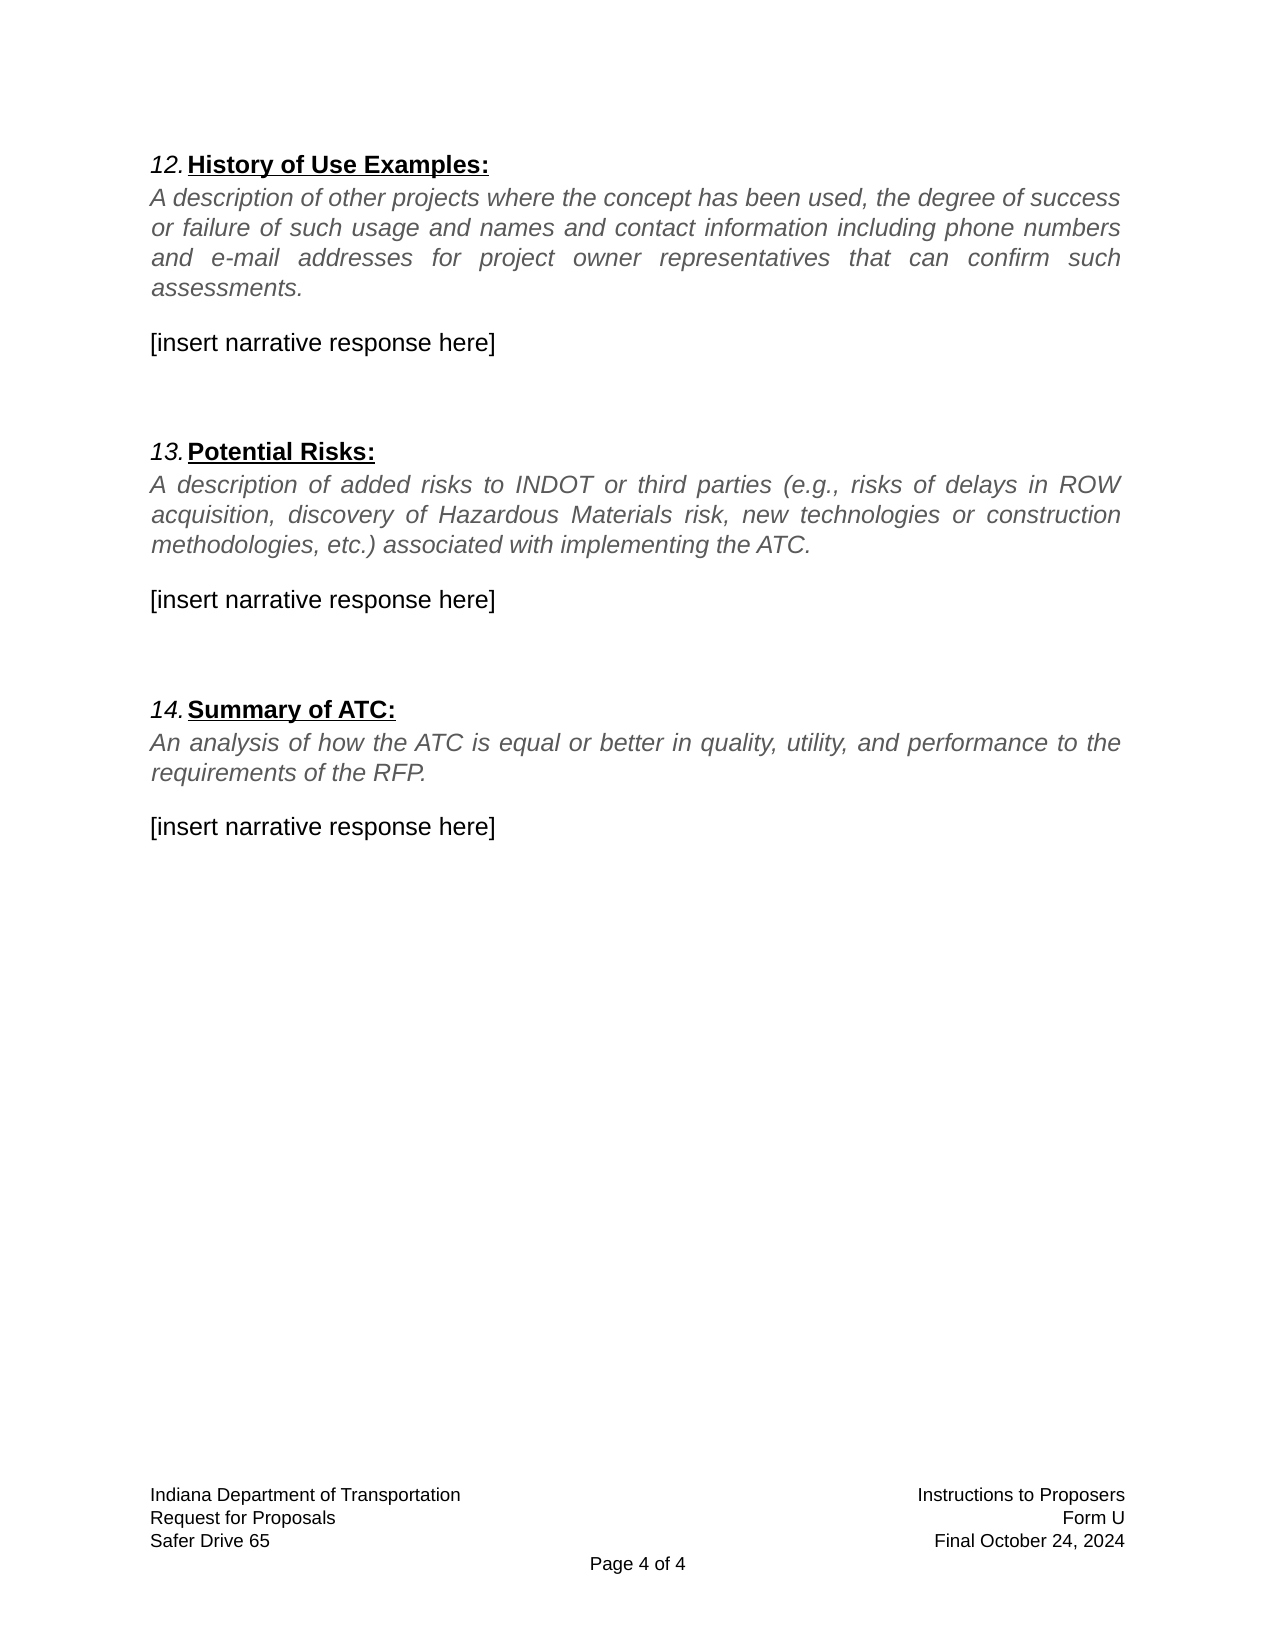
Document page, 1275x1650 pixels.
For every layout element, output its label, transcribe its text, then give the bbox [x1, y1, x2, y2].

subtitle A description of other projects where the concept has been used, the degree of success or failure of such usage and names and contact information including phone numbers and e-mail addresses for project owner representatives that can confirm such assessments. [150, 183, 1125, 301]
subtitle An analysis of how the ATC is equal or better in quality, utility, and performance to the requirements of the RFP. [150, 728, 1125, 786]
text [insert narrative response here] [150, 327, 1125, 356]
list Summary of ATC: [150, 695, 1125, 723]
text [insert narrative response here] [150, 812, 1125, 841]
list Potential Risks: [150, 437, 1125, 466]
subtitle A description of added risks to INDOT or third parties (e.g., risks of delays in ROW acquisition, discovery of Hazardous Materials risk, new technologies or construction methodologies, etc.) associated with implementing the ATC. [150, 470, 1125, 559]
list History of Use Examples: [150, 150, 1125, 179]
text [insert narrative response here] [150, 585, 1125, 614]
